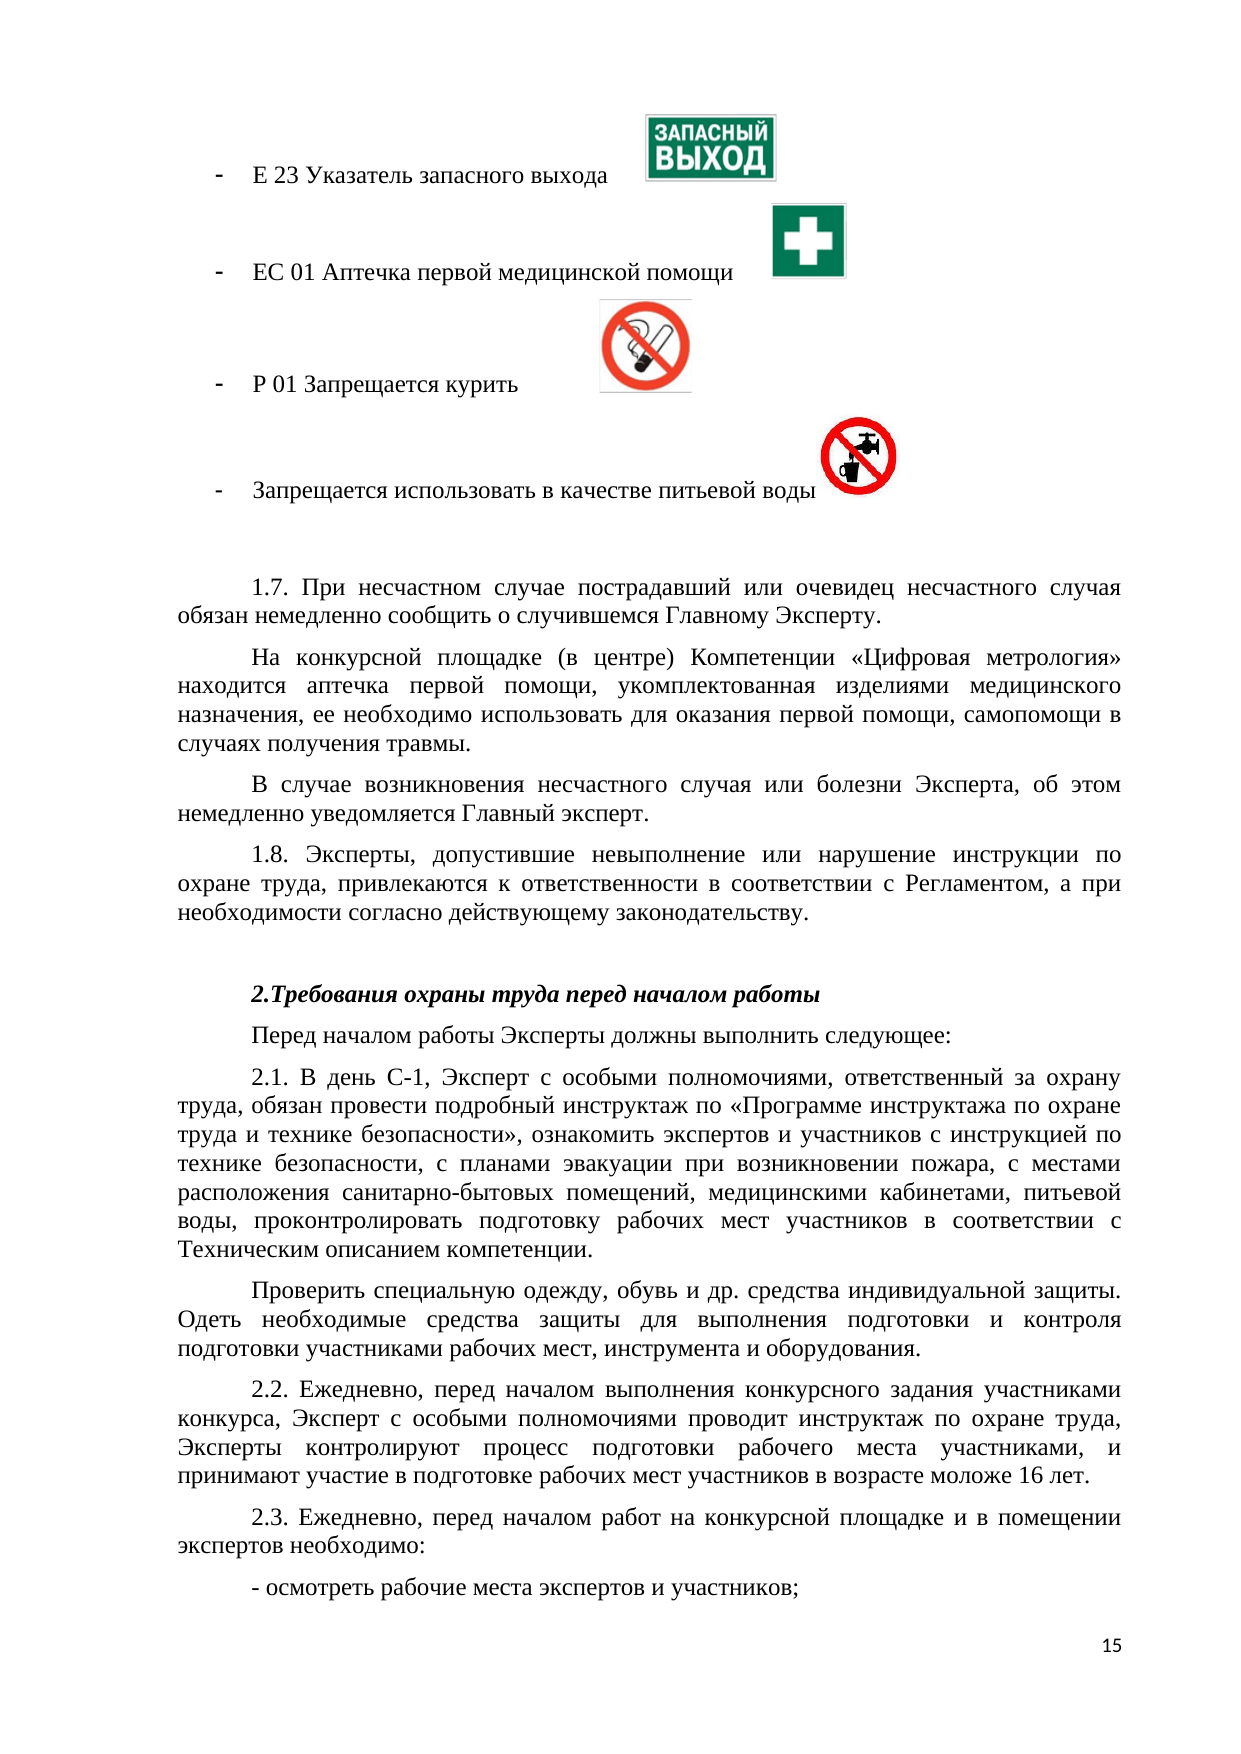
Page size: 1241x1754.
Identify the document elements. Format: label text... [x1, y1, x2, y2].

text Перед началом работы Эксперты должны выполнить следующее: [177, 1021, 1122, 1049]
text 2.3. Ежедневно, перед началом работ на конкурсной площадке и в помещении экспертов необходимо: [177, 1502, 1122, 1559]
text 1.7. При несчастном случае пострадавший или очевидец несчастного случая обязан немедленно сообщить о случившемся Главному Эксперту. [177, 572, 1122, 629]
list Запрещается использовать в качестве питьевой воды [215, 412, 1122, 504]
list E 23 Указатель запасного выхода [215, 111, 1122, 189]
picture [599, 299, 692, 393]
text В случае возникновения несчастного случая или болезни Эксперта, об этом немедленно уведомляется Главный эксперт. [177, 769, 1122, 827]
picture [771, 203, 848, 280]
text - осмотреть рабочие места экспертов и участников; [177, 1572, 1122, 1601]
picture [816, 412, 900, 499]
list EC 01 Аптечка первой медицинской помощи [215, 204, 1122, 285]
text 2.1. В день С-1, Эксперт с особыми полномочиями, ответственный за охрану труда, обязан провести подробный инструктаж по «Программе инструктажа по охране труда и технике безопасности», ознакомить экспертов и участников с инструкцией по технике безопасности, с планами эвакуации при возникновении пожара, с местами расположения санитарно-бытовых помещений, медицинскими кабинетами, питьевой воды, проконтролировать подготовку рабочих мест участников в соответствии с Техническим описанием компетенции. [177, 1062, 1122, 1263]
text На конкурсной площадке (в центре) Компетенции «Цифровая метрология» находится аптечка первой помощи, укомплектованная изделиями медицинского назначения, ее необходимо использовать для оказания первой помощи, самопомощи в случаях получения травмы. [177, 642, 1122, 757]
text Проверить специальную одежду, обувь и др. средства индивидуальной защиты. Одеть необходимые средства защиты для выполнения подготовки и контроля подготовки участниками рабочих мест, инструмента и оборудования. [177, 1276, 1122, 1362]
text 2.2. Ежедневно, перед началом выполнения конкурсного задания участниками конкурса, Эксперт с особыми полномочиями проводит инструктаж по охране труда, Эксперты контролируют процесс подготовки рабочего места участниками, и принимают участие в подготовке рабочих мест участников в возрасте моложе 16 лет. [177, 1374, 1122, 1489]
list P 01 Запрещается курить [215, 300, 1122, 398]
text 1.8. Эксперты, допустившие невыполнение или нарушение инструкции по охране труда, привлекаются к ответственности в соответствии с Регламентом, а при необходимости согласно действующему законодательству. [177, 839, 1122, 926]
text 2.Требования охраны труда перед началом работы [177, 979, 1122, 1008]
picture [645, 111, 778, 184]
